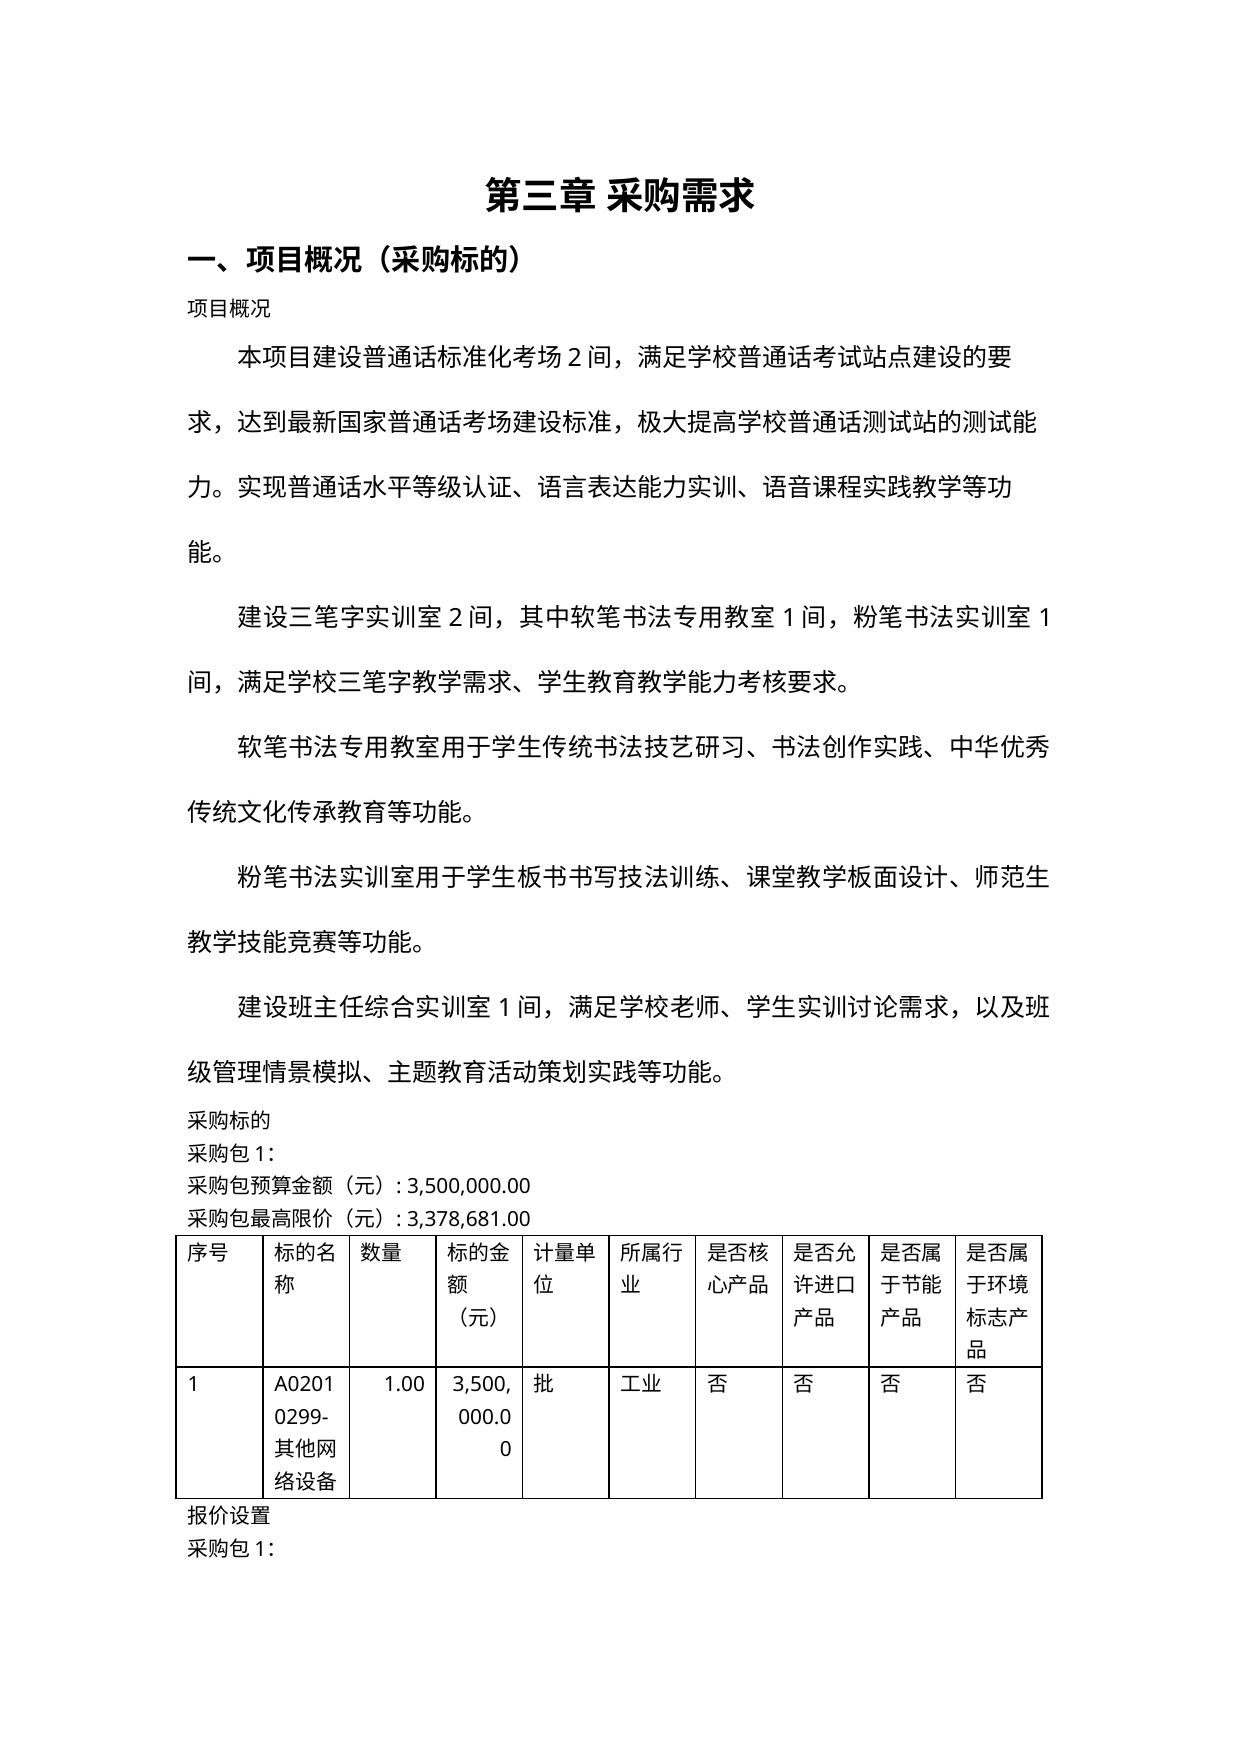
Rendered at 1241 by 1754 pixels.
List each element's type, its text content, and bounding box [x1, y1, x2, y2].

table_cell 否 [870, 1368, 955, 1498]
table_header 标的金额 （元） [437, 1236, 522, 1366]
table_header 是否允许进口产品 [783, 1236, 868, 1366]
text 建设班主任综合实训室1间，满足学校老师、学生实训讨论需求，以及班级管理情景模拟、主题教育活动策划实践等功能。 [187, 974, 1053, 1104]
text 项目概况 [187, 292, 1053, 324]
table_cell 否 [783, 1368, 868, 1498]
table_header 是否属于节能产品 [870, 1236, 955, 1366]
text 建设三笔字实训室2间，其中软笔书法专用教室1间，粉笔书法实训室1间，满足学校三笔字教学需求、学生教育教学能力考核要求。 [187, 584, 1053, 714]
text 本项目建设普通话标准化考场2间，满足学校普通话考试站点建设的要求，达到最新国家普通话考场建设标准，极大提高学校普通话测试站的测试能力。实现普通话水平等级认证、语言表达能力实训、语音课程实践教学等功能。 [187, 324, 1053, 584]
table_header 数量 [350, 1236, 435, 1366]
text 软笔书法专用教室用于学生传统书法技艺研习、书法创作实践、中华优秀传统文化传承教育等功能。 [187, 714, 1053, 844]
table_cell 否 [696, 1368, 782, 1498]
table_header 标的名称 [264, 1236, 349, 1366]
text 报价设置 [187, 1499, 1053, 1532]
text 采购标的 [187, 1104, 1053, 1137]
text 采购包1： [187, 1137, 1053, 1169]
table_cell 批 [523, 1368, 608, 1498]
table_cell 1.00 [350, 1368, 435, 1498]
table_header 计量单位 [523, 1236, 608, 1366]
table_cell 否 [956, 1368, 1041, 1498]
text 一、项目概况（采购标的） [187, 227, 1053, 292]
table_cell 1 [177, 1368, 262, 1498]
table_header 是否属于环境标志产品 [956, 1236, 1041, 1366]
text 采购包1： [187, 1532, 1053, 1564]
table_cell A02010299-其他网络设备 [264, 1368, 349, 1498]
text 粉笔书法实训室用于学生板书书写技法训练、课堂教学板面设计、师范生教学技能竞赛等功能。 [187, 844, 1053, 974]
table_header 是否核心产品 [696, 1236, 782, 1366]
table_header 所属行业 [610, 1236, 695, 1366]
table_cell 工业 [610, 1368, 695, 1498]
text 采购包预算金额（元）: 3,500,000.00 [187, 1169, 1053, 1202]
text 第三章 采购需求 [187, 162, 1053, 227]
text 采购包最高限价（元）: 3,378,681.00 [187, 1202, 1053, 1234]
table_header 序号 [177, 1236, 262, 1366]
table_cell 3,500,000.00 [437, 1368, 522, 1498]
